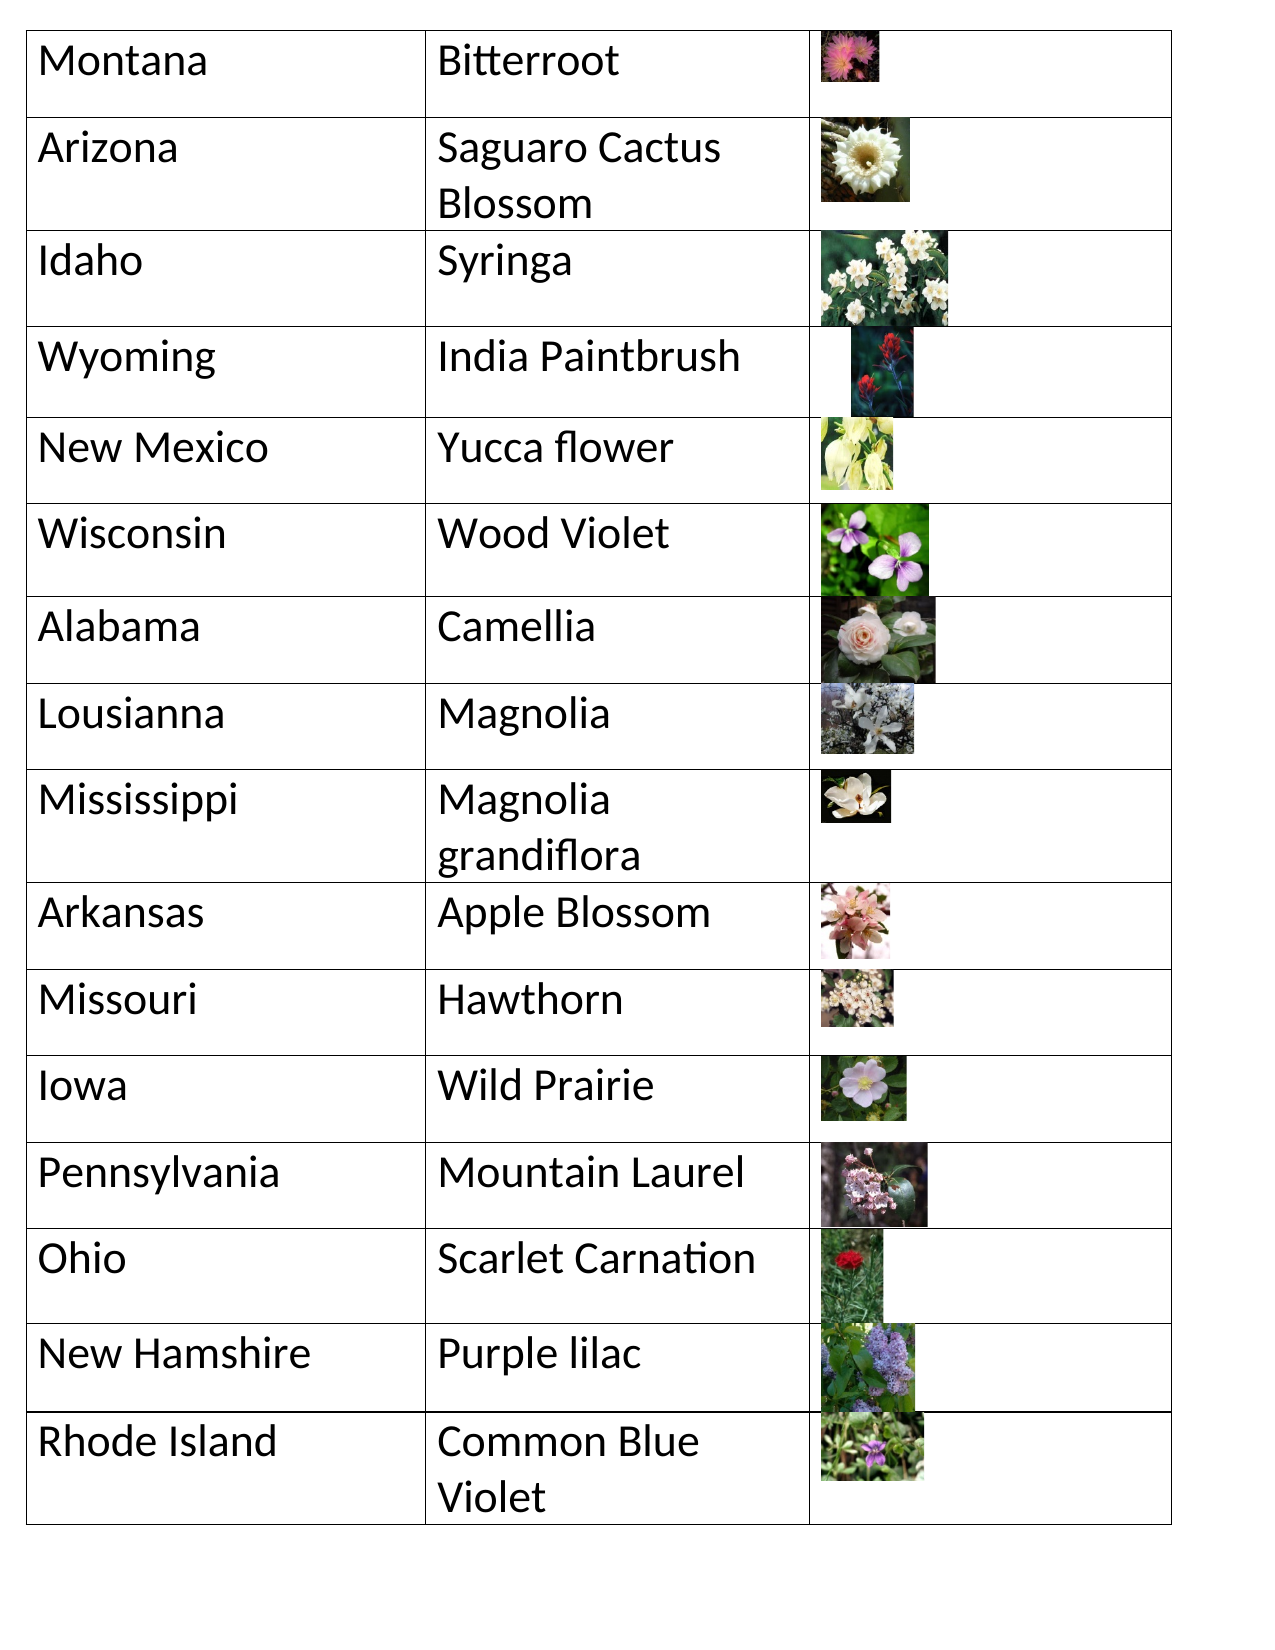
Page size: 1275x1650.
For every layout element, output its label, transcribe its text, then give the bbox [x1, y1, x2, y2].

table_cell Lousianna [27, 684, 425, 769]
table_cell Saguaro Cactus Blossom [426, 118, 809, 229]
table_cell Apple Blossom [426, 883, 809, 968]
table_cell Arkansas [27, 883, 425, 968]
picture [821, 1142, 928, 1227]
table_cell [936, 597, 1171, 682]
picture [821, 31, 880, 82]
table_cell [810, 231, 821, 326]
picture [821, 969, 894, 1027]
table_cell [949, 231, 1171, 326]
table_cell Iowa [27, 1056, 425, 1142]
table_cell Syringa [426, 231, 809, 326]
table_cell Camellia [426, 597, 809, 682]
table_cell [810, 770, 1171, 882]
picture [821, 883, 891, 959]
table_cell Wyoming [27, 327, 425, 417]
table_cell Ohio [27, 1229, 425, 1323]
table_cell Purple lilac [426, 1324, 809, 1411]
table_cell [916, 1324, 1171, 1411]
table_cell Wild Prairie [426, 1056, 809, 1142]
table_cell [810, 118, 1171, 229]
table_cell [810, 418, 1171, 503]
table_cell [810, 684, 1171, 769]
table_cell Alabama [27, 597, 425, 682]
table_cell [810, 31, 1171, 117]
table_cell [810, 597, 821, 682]
table_cell [810, 327, 1171, 417]
table_cell Montana [27, 31, 425, 117]
table_cell [810, 1324, 821, 1411]
table_cell [810, 970, 1171, 1055]
picture [821, 1056, 907, 1121]
table_cell Scarlet Carnation [426, 1229, 809, 1323]
table_cell Arizona [27, 118, 425, 229]
table_cell Magnolia [426, 684, 809, 769]
table_cell Yucca flower [426, 418, 809, 503]
table_cell Wood Violet [426, 504, 809, 596]
table_cell Mountain Laurel [426, 1143, 809, 1228]
picture [821, 1229, 925, 1481]
picture [821, 117, 910, 202]
table_cell [810, 1413, 1171, 1524]
table_cell India Paintbrush [426, 327, 809, 417]
table_cell Rhode Island [27, 1413, 425, 1524]
picture [821, 417, 894, 490]
picture [821, 770, 892, 823]
table_cell Bitterroot [426, 31, 809, 117]
table_cell [884, 1229, 1171, 1323]
table_cell [810, 504, 821, 596]
table_cell Missouri [27, 970, 425, 1055]
table_cell Wisconsin [27, 504, 425, 596]
table_cell [810, 1229, 821, 1323]
picture [821, 230, 949, 414]
table_cell Common Blue Violet [426, 1413, 809, 1524]
table_cell [810, 1056, 1171, 1142]
table_cell New Hamshire [27, 1324, 425, 1411]
table_cell [929, 504, 1171, 596]
table_cell Hawthorn [426, 970, 809, 1055]
table_cell [810, 883, 1171, 968]
table_cell Pennsylvania [27, 1143, 425, 1228]
table_cell [810, 1143, 1171, 1228]
picture [821, 504, 936, 754]
table_cell Mississippi [27, 770, 425, 882]
table_cell Idaho [27, 231, 425, 326]
table_cell Magnolia grandiflora [426, 770, 809, 882]
table_cell New Mexico [27, 418, 425, 503]
